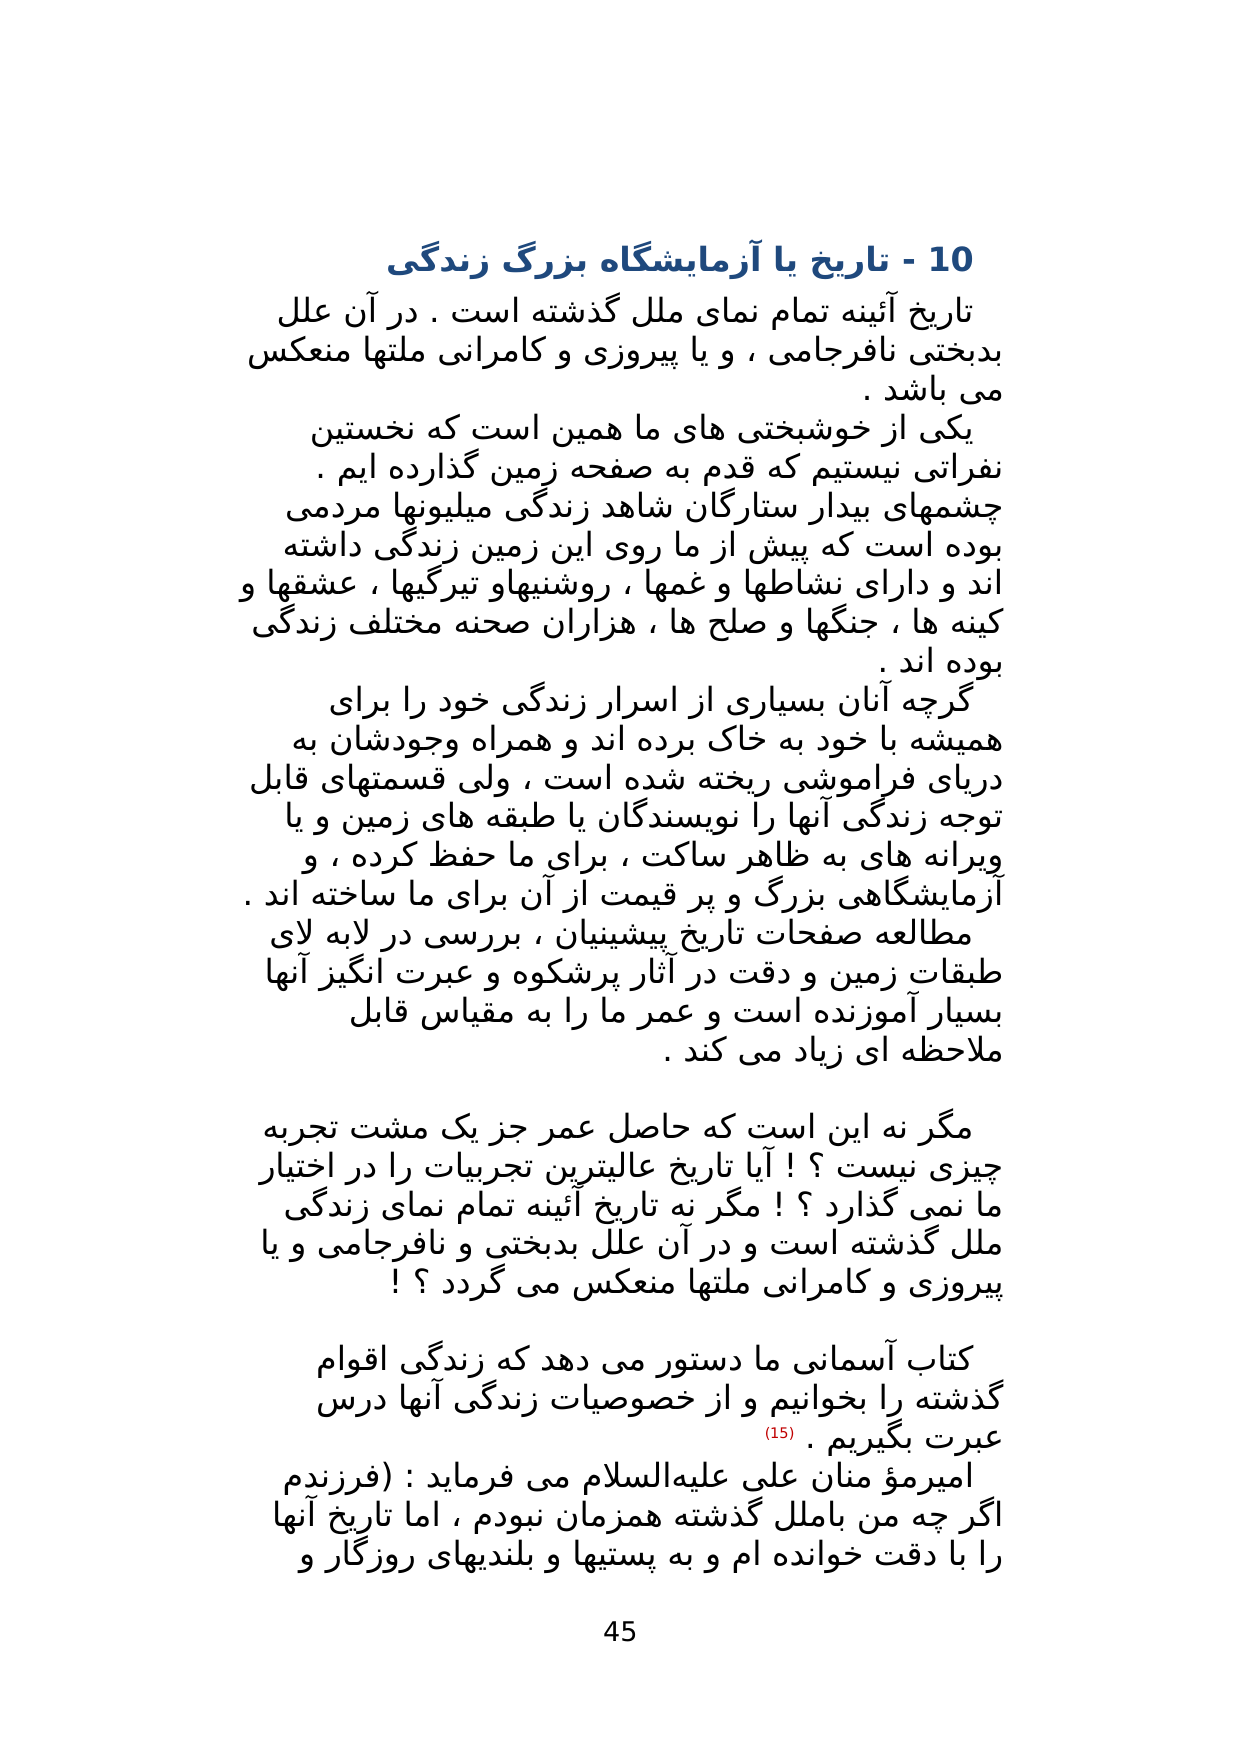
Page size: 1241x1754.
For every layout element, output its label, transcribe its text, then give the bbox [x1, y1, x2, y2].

text مطالعه صفحات تاریخ پیشینیان ، بررسی در لابه لای طبقات زمین و دقت در آثار پرشکوه و عبرت انگیز آنها بسیار آموزنده است و عمر ما را به مقیاس قابل ملاحظه ای زیاد می کند . [236, 913, 1004, 1069]
text مگر نه این است که حاصل عمر جز یک مشت تجربه چیزی نیست ؟ ! آیا تاریخ عالیترین تجربیات را در اختیار ما نمی گذارد ؟ ! مگر نه تاریخ آئینه تمام نمای زندگی ملل گذشته است و در آن علل بدبختی و نافرجامی و یا پیروزی و کامرانی ملتها منعکس می گردد ؟ ! [236, 1107, 1004, 1302]
text یکی از خوشبختی های ما همین است که نخستین نفراتی نیستیم که قدم به صفحه زمین گذارده ایم . چشمهای بیدار ستارگان شاهد زندگی میلیونها مردمی بوده است که پیش از ما روی این زمین زندگی داشته اند و دارای نشاطها و غمها ، روشنیهاو تیرگیها ، عشقها و کینه ها ، جنگها و صلح ها ، هزاران صحنه مختلف زندگی بوده اند . [236, 408, 1004, 680]
subtitle 10 - تاریخ یا آزمایشگاه بزرگ زندگی [236, 241, 1004, 279]
text کتاب آسمانی ما دستور می دهد که زندگی اقوام گذشته را بخوانیم و از خصوصیات زندگی آنها درس عبرت بگیریم . (15) [236, 1340, 1004, 1456]
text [236, 1456, 1004, 1573]
text تاریخ آئینه تمام نمای ملل گذشته است . در آن علل بدبختی نافرجامی ، و یا پیروزی و کامرانی ملتها منعکس می باشد . [236, 292, 1004, 408]
text گرچه آنان بسیاری از اسرار زندگی خود را برای همیشه با خود به خاک برده اند و همراه وجودشان به دریای فراموشی ریخته شده است ، ولی قسمتهای قابل توجه زندگی آنها را نویسندگان یا طبقه های زمین و یا ویرانه های به ظاهر ساکت ، برای ما حفظ کرده ، و آزمایشگاهی بزرگ و پر قیمت از آن برای ما ساخته اند . [236, 680, 1004, 913]
